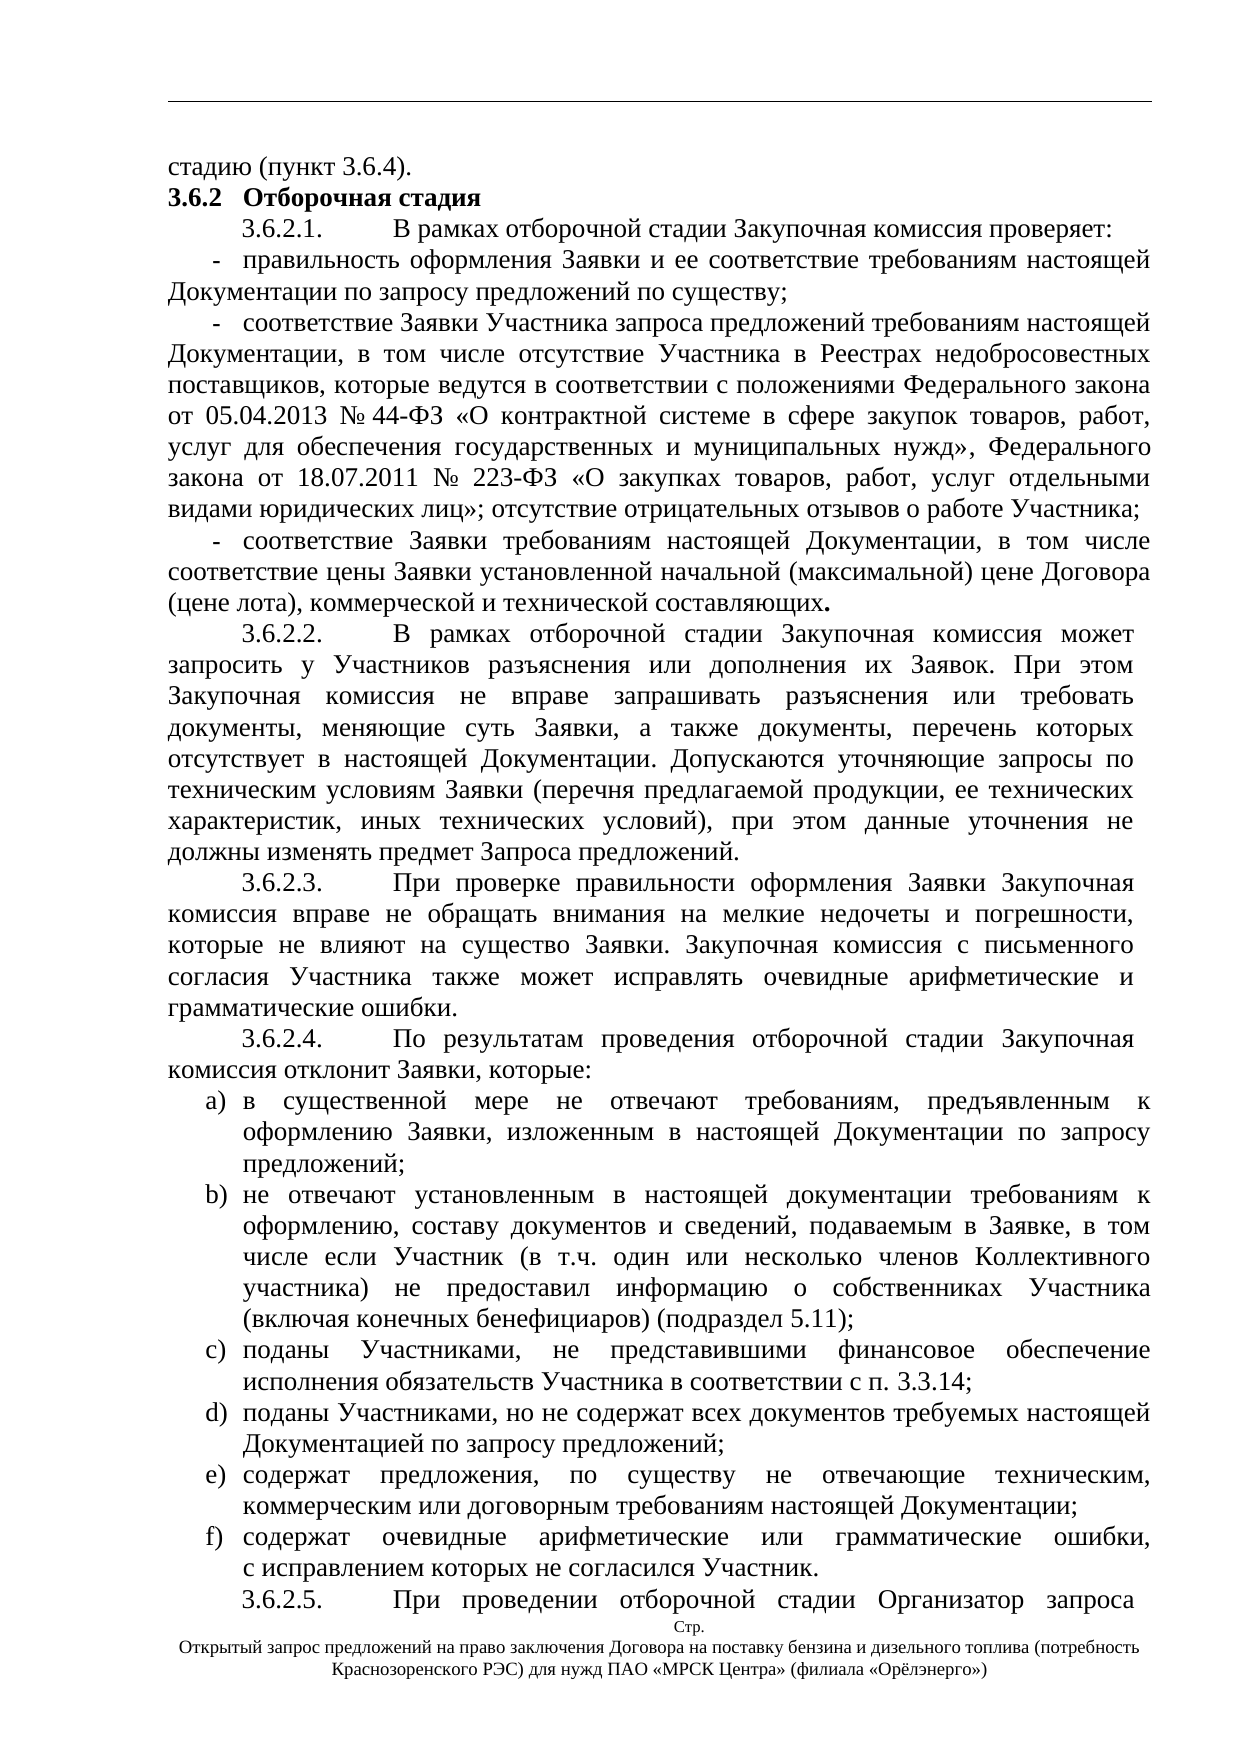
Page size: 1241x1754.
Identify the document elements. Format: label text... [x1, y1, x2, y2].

list не отвечают установленным в настоящей документации требованиям к оформлению, составу документов и сведений, подаваемым в Заявке, в том числе если Участник (в т.ч. один или несколько членов Коллективного участника) не предоставил информацию о собственниках Участника (включая конечных бенефициаров) (подраздел 5.11); [205, 1178, 1152, 1333]
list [168, 150, 1135, 181]
list правильность оформления Заявки и ее соответствие требованиям настоящей Документации по запросу предложений по существу; [168, 243, 1152, 306]
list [168, 1583, 1135, 1614]
list соответствие Заявки Участника запроса предложений требованиям настоящей Документации, в том числе отсутствие Участника в Реестрах недобросовестных поставщиков, которые ведутся в соответствии с положениями Федерального закона от 05.04.2013 № 44-ФЗ «О контрактной системе в сфере закупок товаров, работ, услуг для обеспечения государственных и муниципальных нужд», Федерального закона от 18.07.2011 № 223-ФЗ «О закупках товаров, работ, услуг отдельными видами юридических лиц»; отсутствие отрицательных отзывов о работе Участника; [168, 306, 1152, 524]
list При проверке правильности оформления Заявки Закупочная комиссия вправе не обращать внимания на мелкие недочеты и погрешности, которые не влияют на существо Заявки. Закупочная комиссия с письменного согласия Участника также может исправлять очевидные арифметические и грамматические ошибки. [168, 866, 1135, 1022]
list По результатам проведения отборочной стадии Закупочная комиссия отклонит Заявки, которые: [168, 1022, 1135, 1084]
list соответствие Заявки требованиям настоящей Документации, в том числе соответствие цены Заявки установленной начальной (максимальной) цене Договора (цене лота), коммерческой и технической составляющих. [168, 524, 1152, 617]
list содержат предложения, по существу не отвечающие техническим, коммерческим или договорным требованиям настоящей Документации; [205, 1458, 1152, 1520]
list содержат очевидные арифметические или грамматические ошибки, с исправлением которых не согласился Участник. [205, 1520, 1152, 1583]
list В рамках отборочной стадии Закупочная комиссия проверяет: [168, 212, 1135, 243]
subtitle Отборочная стадия [168, 181, 1152, 212]
list в существенной мере не отвечают требованиям, предъявленным к оформлению Заявки, изложенным в настоящей Документации по запросу предложений; [205, 1084, 1152, 1178]
list поданы Участниками, но не содержат всех документов требуемых настоящей Документацией по запросу предложений; [205, 1396, 1152, 1458]
list поданы Участниками, не представившими финансовое обеспечение исполнения обязательств Участника в соответствии с п. 3.3.14; [205, 1333, 1152, 1396]
list В рамках отборочной стадии Закупочная комиссия может запросить у Участников разъяснения или дополнения их Заявок. При этом Закупочная комиссия не вправе запрашивать разъяснения или требовать документы, меняющие суть Заявки, а также документы, перечень которых отсутствует в настоящей Документации. Допускаются уточняющие запросы по техническим условиям Заявки (перечня предлагаемой продукции, ее технических характеристик, иных технических условий), при этом данные уточнения не должны изменять предмет Запроса предложений. [168, 617, 1135, 866]
